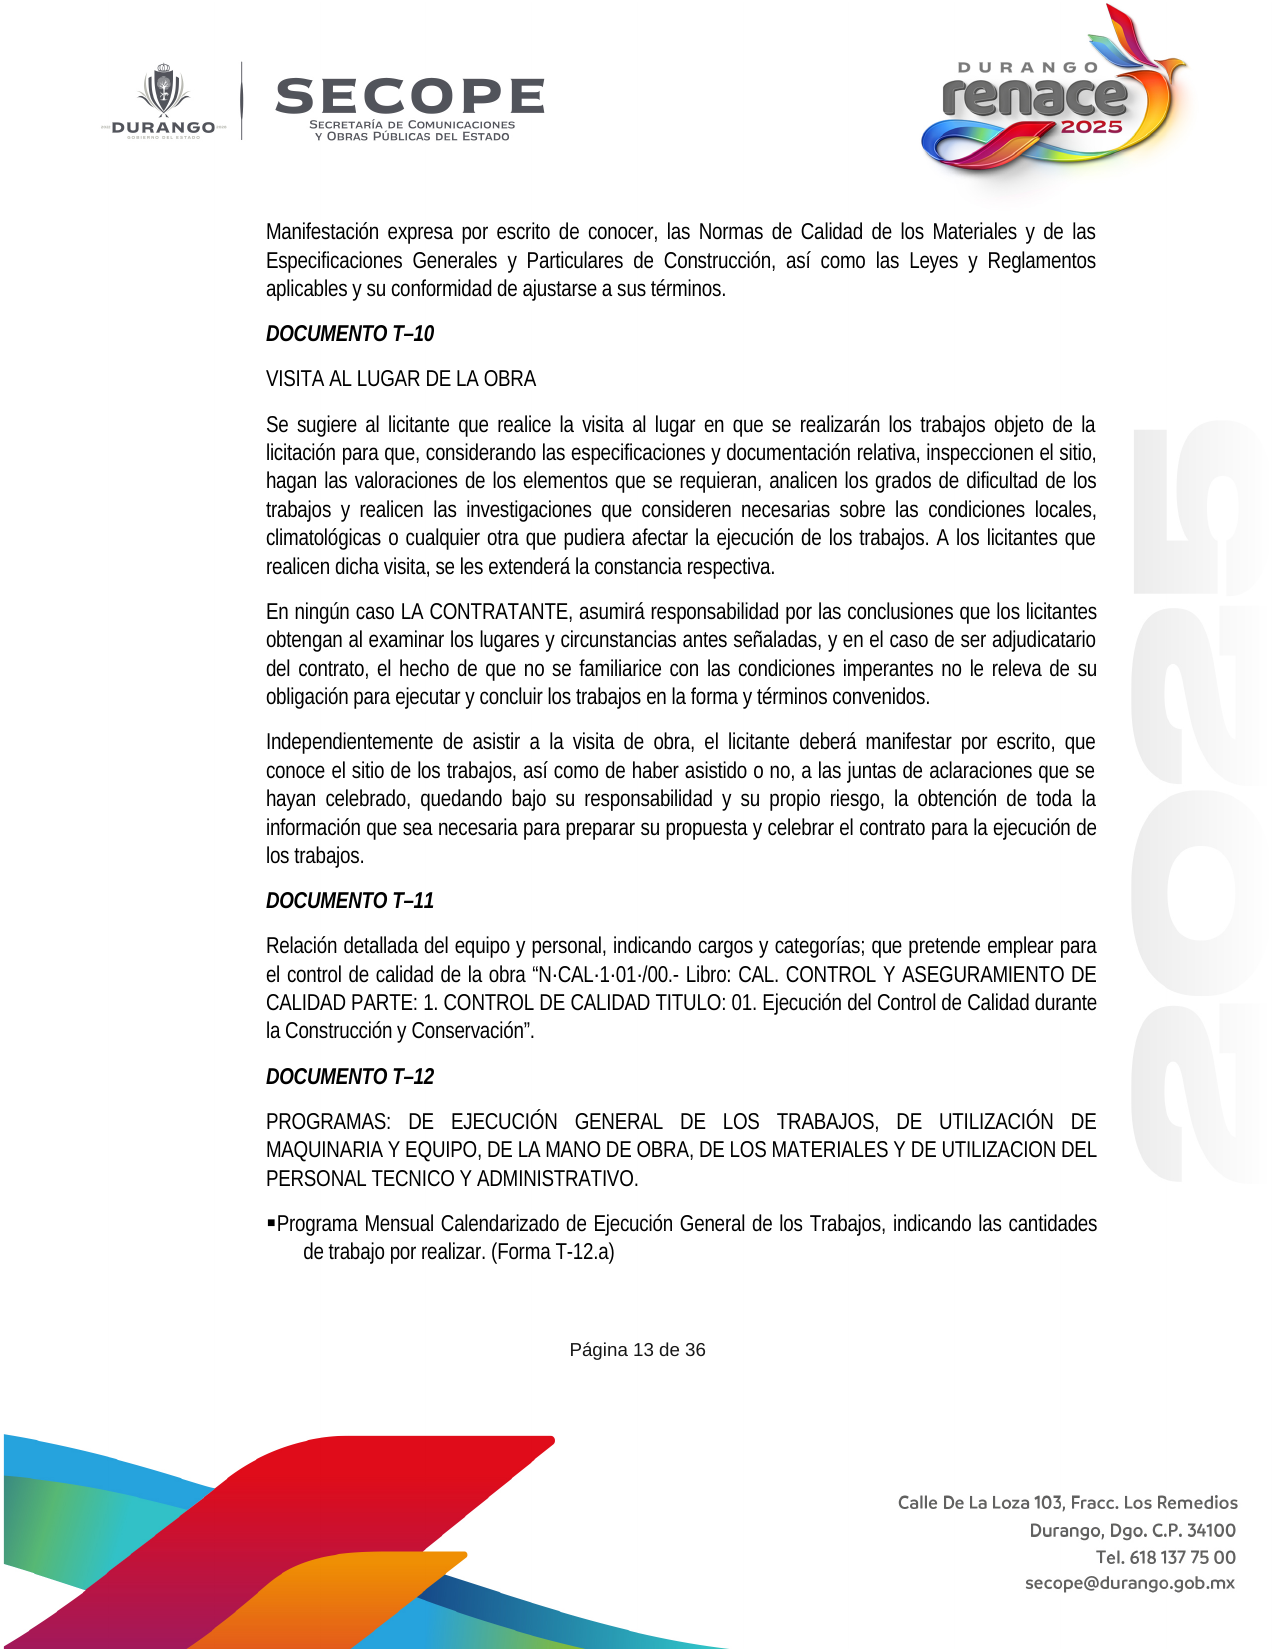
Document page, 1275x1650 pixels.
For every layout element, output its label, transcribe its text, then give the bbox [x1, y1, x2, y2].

text Relación detallada del equipo y personal, indicando cargos y categorías; que pretende emplear para el control de calidad de la obra “N·CAL·1·01·/00.- Libro: CAL. CONTROL Y ASEGURAMIENTO DE CALIDAD PARTE: 1. CONTROL DE CALIDAD TITULO: 01. Ejecución del Control de Calidad durante la Construcción y Conservación”. [266, 932, 1098, 1044]
text VISITA AL LUGAR DE LA OBRA [266, 365, 1098, 392]
text En ningún caso LA CONTRATANTE, asumirá responsabilidad por las conclusiones que los licitantes obtengan al examinar los lugares y circunstancias antes señaladas, y en el caso de ser adjudicatario del contrato, el hecho de que no se familiarice con las condiciones imperantes no le releva de su obligación para ejecutar y concluir los trabajos en la forma y términos convenidos. [266, 598, 1098, 709]
text DOCUMENTO T–11 [266, 887, 1098, 913]
text DOCUMENTO T–10 [266, 320, 1098, 347]
text Independientemente de asistir a la visita de obra, el licitante deberá manifestar por escrito, que conoce el sitio de los trabajos, así como de haber asistido o no, a las juntas de aclaraciones que se hayan celebrado, quedando bajo su responsabilidad y su propio riesgo, la obtención de toda la información que sea necesaria para preparar su propuesta y celebrar el contrato para la ejecución de los trabajos. [266, 728, 1098, 868]
text DOCUMENTO T–12 [266, 1063, 1098, 1089]
picture [3, 2, 1272, 1649]
list Programa Mensual Calendarizado de Ejecución General de los Trabajos, indicando las cantidades de trabajo por realizar. (Forma T-12.a) [266, 1210, 1098, 1264]
text Manifestación expresa por escrito de conocer, las Normas de Calidad de los Materiales y de las Especificaciones Generales y Particulares de Construcción, así como las Leyes y Reglamentos aplicables y su conformidad de ajustarse a sus términos. [266, 218, 1098, 302]
text PROGRAMAS: DE EJECUCIÓN GENERAL DE LOS TRABAJOS, DE UTILIZACIÓN DE MAQUINARIA Y EQUIPO, DE LA MANO DE OBRA, DE LOS MATERIALES Y DE UTILIZACION DEL PERSONAL TECNICO Y ADMINISTRATIVO. [266, 1108, 1098, 1191]
text Se sugiere al licitante que realice la visita al lugar en que se realizarán los trabajos objeto de la licitación para que, considerando las especificaciones y documentación relativa, inspeccionen el sitio, hagan las valoraciones de los elementos que se requieran, analicen los grados de dificultad de los trabajos y realicen las investigaciones que consideren necesarias sobre las condiciones locales, climatológicas o cualquier otra que pudiera afectar la ejecución de los trabajos. A los licitantes que realicen dicha visita, se les extenderá la constancia respectiva. [266, 411, 1098, 579]
